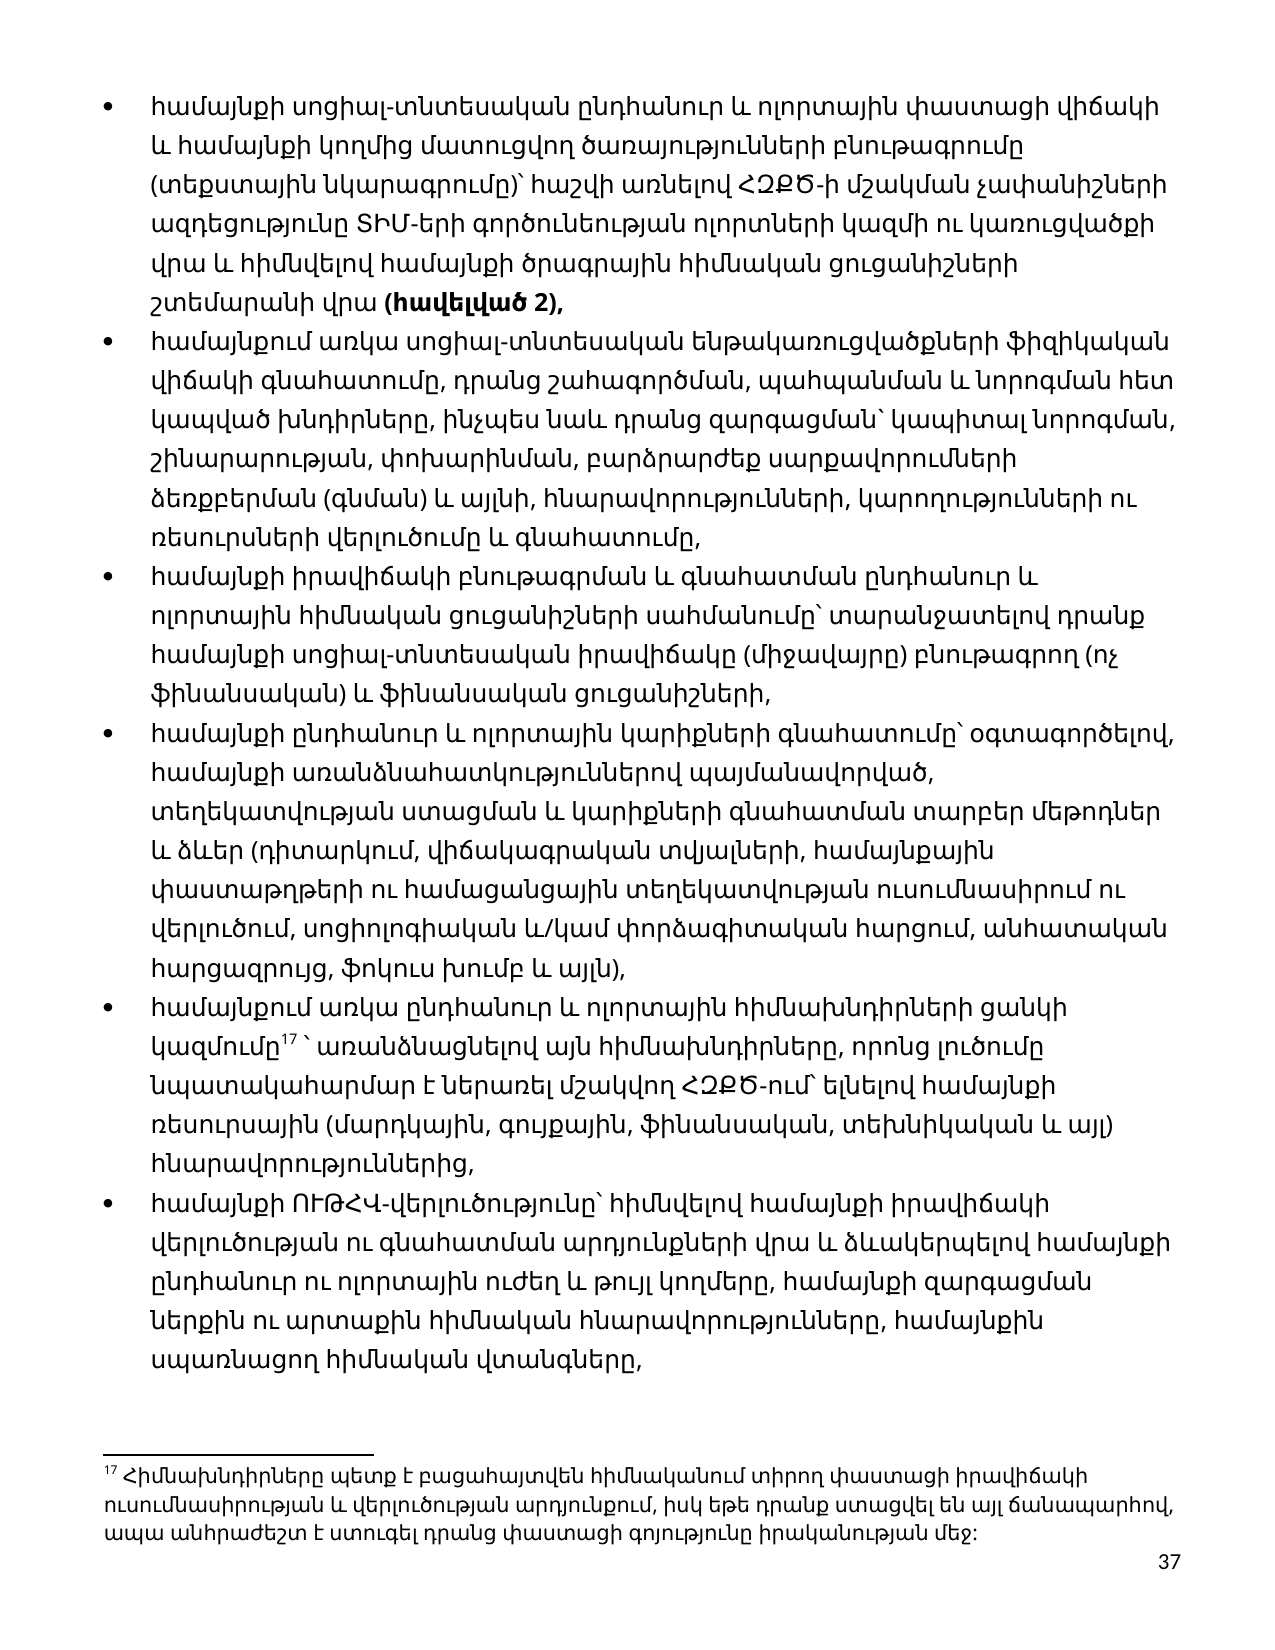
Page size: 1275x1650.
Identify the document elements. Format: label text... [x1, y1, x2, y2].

list համայնքում առկա ընդհանուր և ոլորտային հիմնախնդիրների ցանկի կազմումը ՝ առանձնացնելով այն հիմնախնդիրները, որոնց լուծումը նպատակահարմար է ներառել մշակվող ՀԶՔԾ-ում՝ ելնելով համայնքի ռեսուրսային (մարդկային, գույքային, ֆինանսական, տեխնիկական և այլ) հնարավորություններից, [103, 989, 1181, 1180]
list համայնքի ընդհանուր և ոլորտային կարիքների գնահատումը՝ օգտագործելով, համայնքի առանձնահատկություններով պայմանավորված, տեղեկատվության ստացման և կարիքների գնահատման տարբեր մեթոդներ և ձևեր (դիտարկում, վիճակագրական տվյալների, համայնքային փաստաթղթերի ու համացանցային տեղեկատվության ուսումնասիրում ու վերլուծում, սոցիոլոգիական և/կամ փորձագիտական հարցում, անհատական հարցազրույց, ֆոկուս խումբ և այլն), [103, 715, 1181, 984]
list համայնքում առկա սոցիալ-տնտեսական ենթակառուցվածքների ֆիզիկական վիճակի գնահատումը, դրանց շահագործման, պահպանման և նորոգման հետ կապված խնդիրները, ինչպես նաև դրանց զարգացման` կապիտալ նորոգման, շինարարության, փոխարինման, բարձրարժեք սարքավորումների ձեռքբերման (գնման) և այլնի, հնարավորությունների, կարողությունների ու ռեսուրսների վերլուծումը և գնահատումը, [103, 324, 1181, 553]
list համայնքի սոցիալ-տնտեսական ընդհանուր և ոլորտային փաստացի վիճակի և համայնքի կողմից մատուցվող ծառայությունների բնութագրումը (տեքստային նկարագրումը)՝ հաշվի առնելով ՀԶՔԾ-ի մշակման չափանիշների ազդեցությունը ՏԻՄ-երի գործունեության ոլորտների կազմի ու կառուցվածքի վրա և հիմնվելով համայնքի ծրագրային հիմնական ցուցանիշների շտեմարանի վրա (հավելված 2), [103, 89, 1181, 318]
list համայնքի ՈՒԹՀՎ-վերլուծությունը՝ հիմնվելով համայնքի իրավիճակի վերլուծության ու գնահատման արդյունքների վրա և ձևակերպելով համայնքի ընդհանուր ու ոլորտային ուժեղ և թույլ կողմերը, համայնքի զարգացման ներքին ու արտաքին հիմնական հնարավորությունները, համայնքին սպառնացող հիմնական վտանգները, [103, 1185, 1181, 1376]
list համայնքի իրավիճակի բնութագրման և գնահատման ընդհանուր և ոլորտային հիմնական ցուցանիշների սահմանումը՝ տարանջատելով դրանք համայնքի սոցիալ-տնտեսական իրավիճակը (միջավայրը) բնութագրող (ոչ ֆինանսական) և ֆինանսական ցուցանիշների, [103, 559, 1181, 710]
